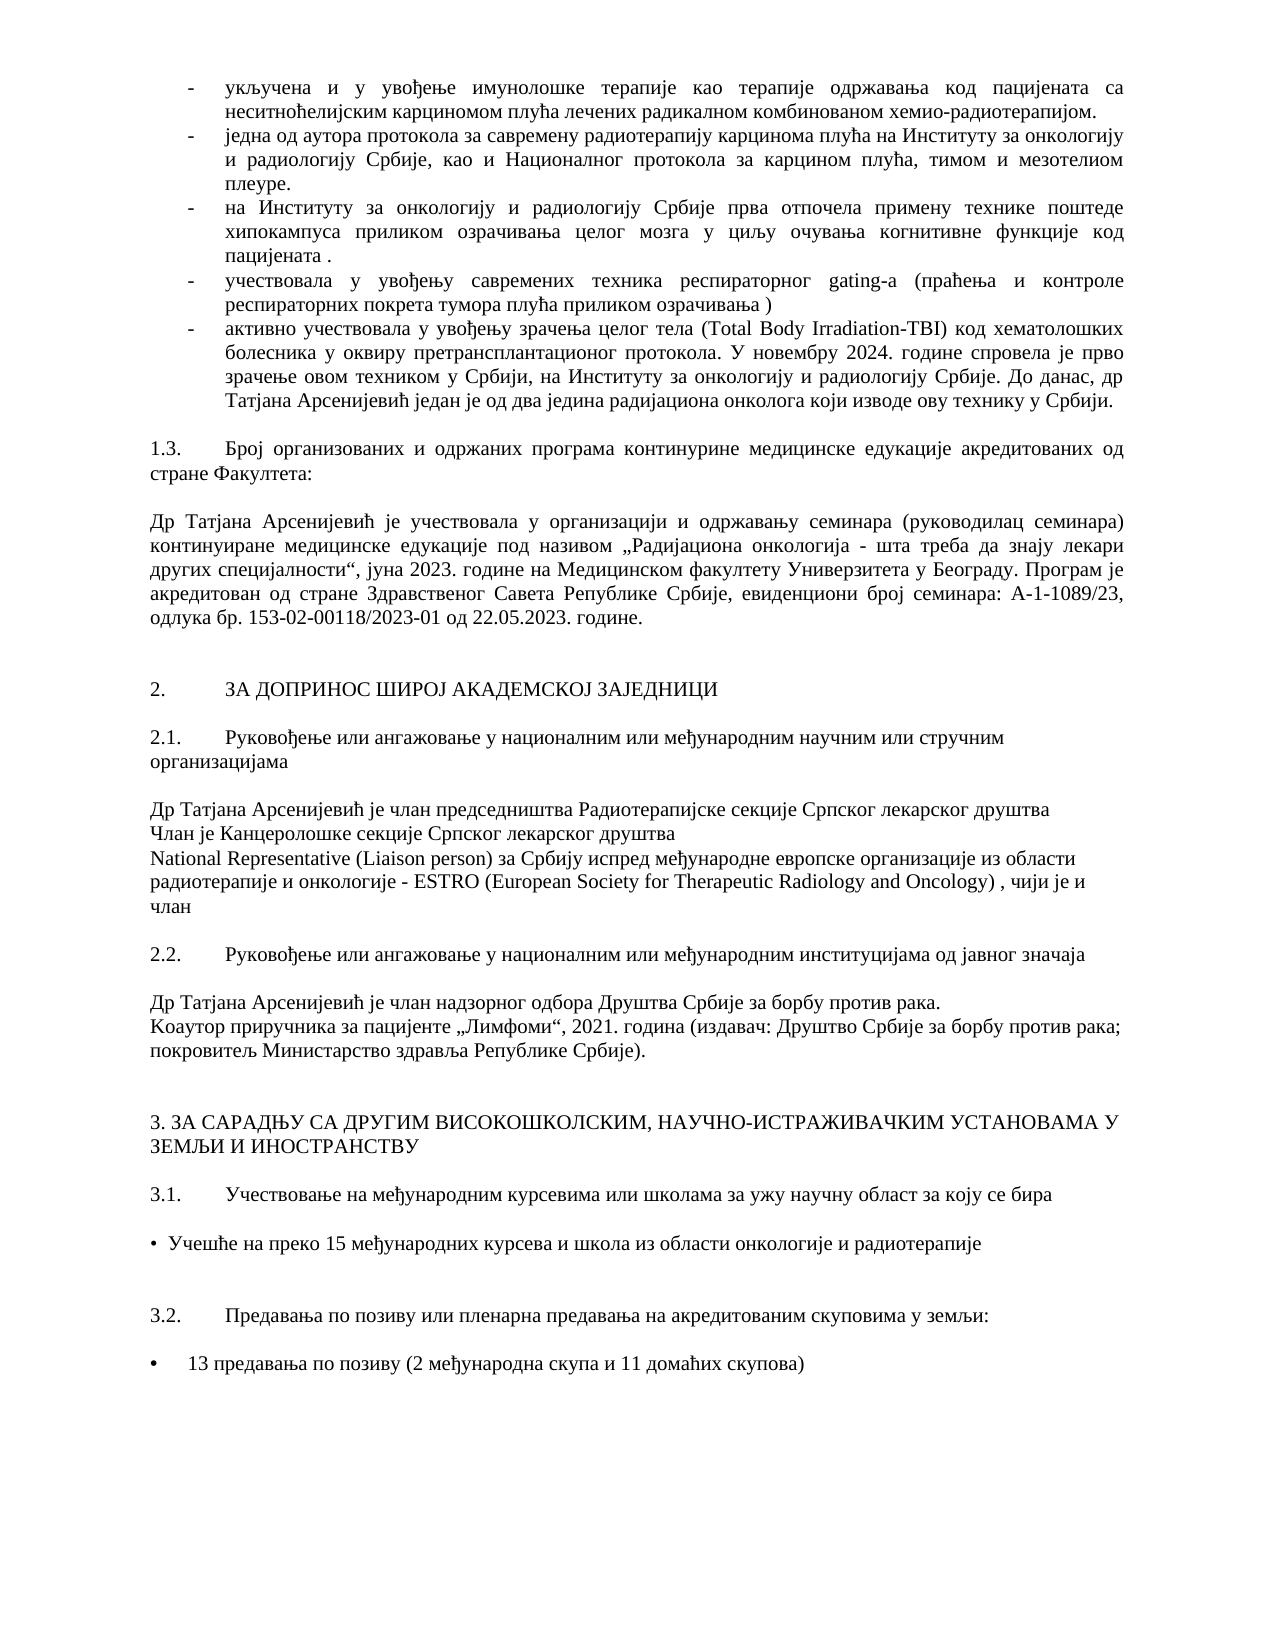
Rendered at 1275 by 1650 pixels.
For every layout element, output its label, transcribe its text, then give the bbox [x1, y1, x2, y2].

text National Representative (Liaison person) за Србију испред међународне европске организације из области радиотерапије и онкологије - ESTRO (European Society for Therapeutic Radiology and Oncology) , чији је и члан [150, 845, 1125, 918]
text 1.3. Број организованих и одржаних програма континурине медицинске едукације акредитованих од стране Факултета: [150, 436, 1125, 484]
text • Учешће на преко 15 међународних курсева и школа из области онкологије и радиотерапије [150, 1230, 1125, 1254]
text Kоаутор приручника за пацијенте „Лимфоми“, 2021. година (издавач: Друштво Србије за борбу против рака; покровитељ Министарство здравља Републике Србије). [150, 1014, 1125, 1062]
text Члан је Канцеролошке секције Српског лекарског друштва [150, 821, 1125, 845]
text 3. ЗА САРАДЊУ СА ДРУГИМ ВИСОКОШКОЛСКИМ, НАУЧНО-ИСТРАЖИВАЧКИМ УСТАНОВАМА У ЗЕМЉИ И ИНОСТРАНСТВУ [150, 1110, 1125, 1158]
text 2. ЗА ДОПРИНОС ШИРОЈ АКАДЕМСКОЈ ЗАЈЕДНИЦИ [150, 677, 1125, 701]
text 3.1. Учествовање на међународним курсевима или школама за ужу научну област за коју се бира [150, 1182, 1125, 1206]
list укључена и у увођење имунолошке терапије као терапије одржавања код пацијената са неситноћелијским карциномом плућа лечених радикалном комбинованом хемио-радиотерапијом. [187, 75, 1125, 123]
list на Институту за онкологију и радиологију Србије прва отпочела примену технике поштеде хипокампуса приликом озрачивања целог мозга у циљу очувања когнитивне функције код пацијената . [187, 195, 1125, 267]
text 3.2. Предавања по позиву или пленарна предавања на акредитованим скуповима у земљи: [150, 1303, 1125, 1327]
list једна од аутора протокола за савремену радиотерапију карцинома плућа на Институту за онкологију и радиологију Србије, као и Националног протокола за карцином плућа, тимом и мезотелиом плеуре. [187, 123, 1125, 195]
text Др Татјана Арсенијевић је члан председништва Радиотерапијске секције Српског лекарског друштва [150, 797, 1125, 821]
text 2.2. Руковођење или ангажовање у националним или међународним институцијама од јавног значаја [150, 942, 1125, 966]
text Др Татјана Арсенијевић је члан надзорног одбора Друштва Србије за борбу против рака. [150, 990, 1125, 1014]
list 13 предавања по позиву (2 међународна скупа и 11 домаћих скупова) [150, 1351, 1125, 1375]
list активно учествовала у увођењу зрачења целог тела (Total Body Irradiation-TBI) код хематолошких болесника у оквиру претрансплантационог протокола. У новембру 2024. године спровела је прво зрачење овом техником у Србији, на Институту за онкологију и радиологију Србије. До данас, др Татјана Арсенијевић један је од два једина радијациона онколога који изводе ову технику у Србији. [187, 316, 1125, 412]
text 2.1. Руковођење или ангажовање у националним или међународним научним или стручним организацијама [150, 725, 1125, 773]
list учествовала у увођењу савремених техника респираторног gating-a (праћења и контроле респираторних покрета тумора плућа приликом озрачивања ) [187, 267, 1125, 316]
text Др Татјана Арсенијевић је учествовала у организацији и одржавању семинара (руководилац семинара) континуиране медицинске едукације под називом „Радијациона онкологија - шта треба да знају лекари других специјалности“, јуна 2023. године на Медицинском факултету Универзитета у Београду. Програм је акредитован од стране Здравственог Савета Републике Србије, евиденциони број семинара: А-1-1089/23, одлука бр. 153-02-00118/2023-01 од 22.05.2023. године. [150, 508, 1125, 629]
